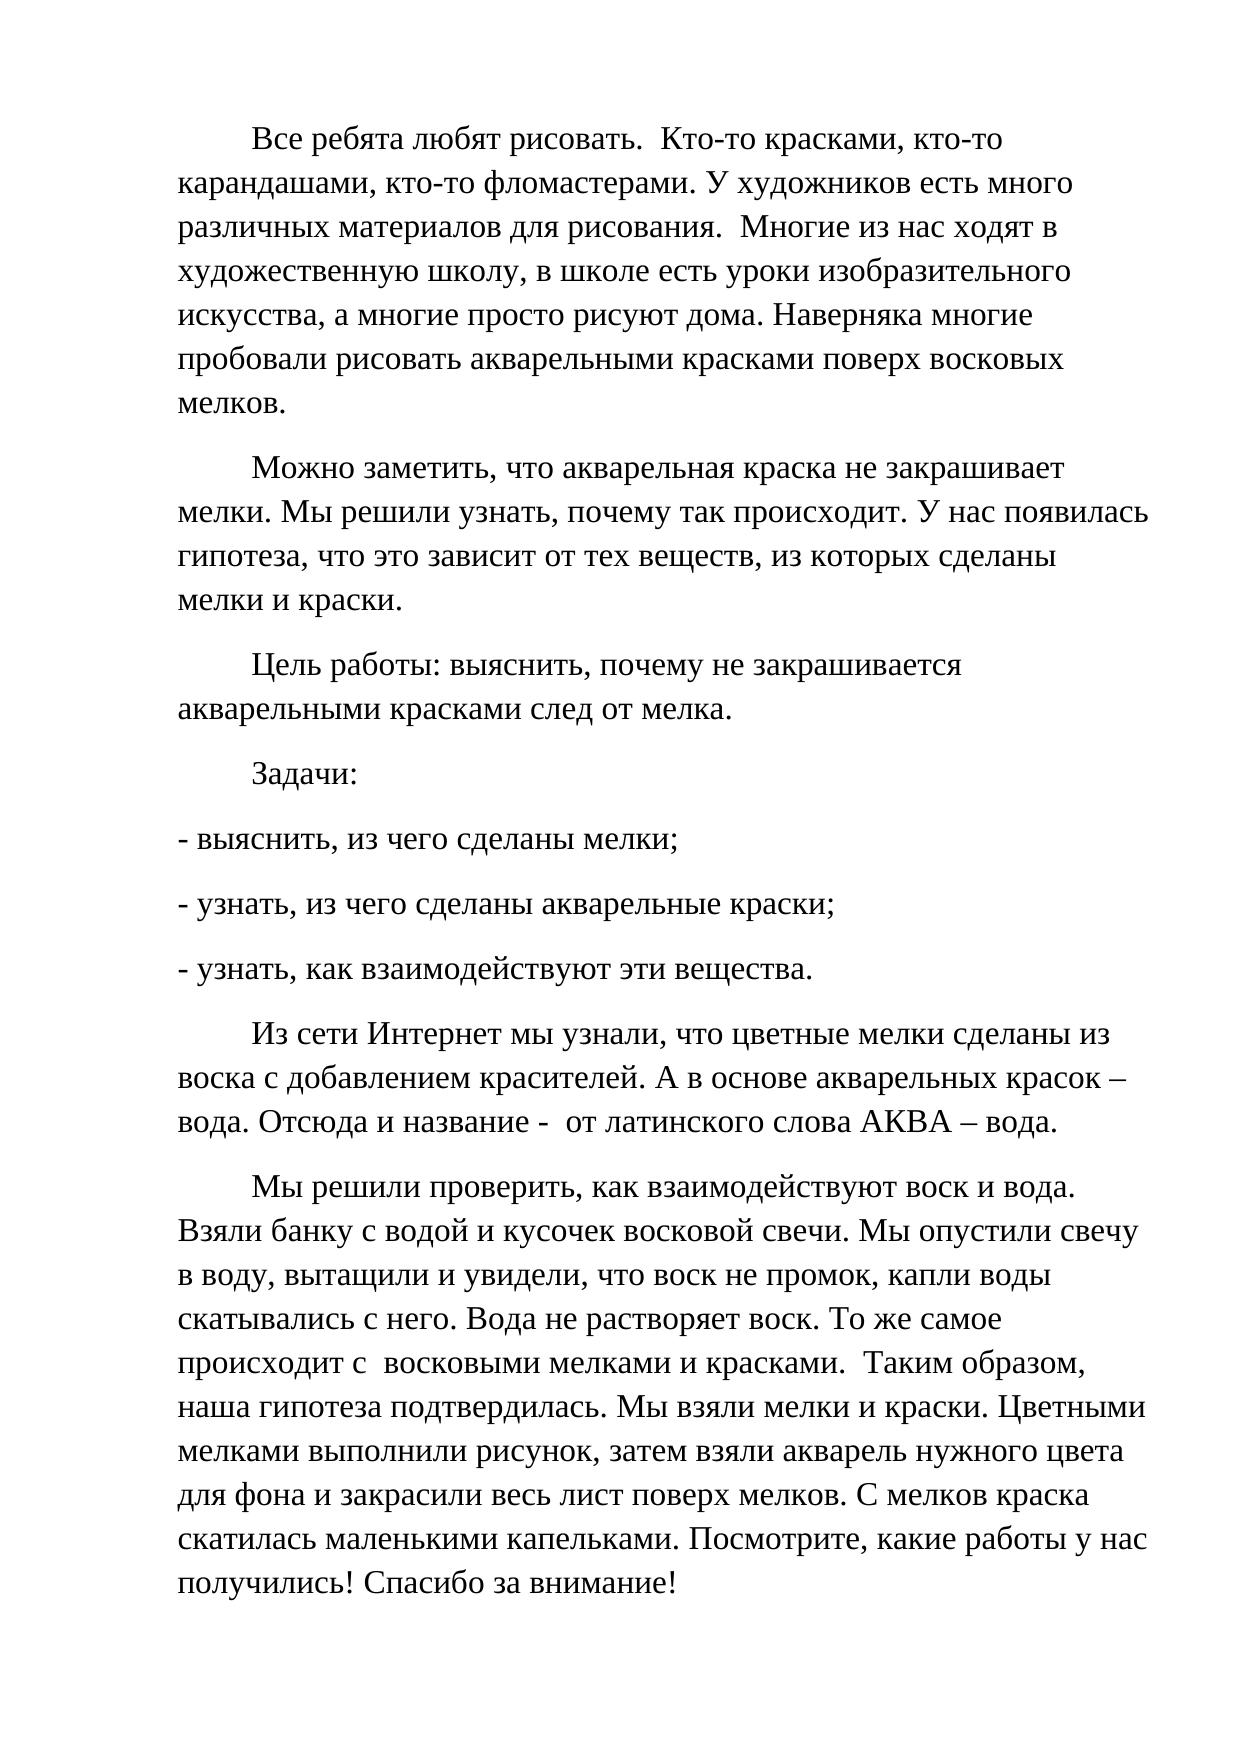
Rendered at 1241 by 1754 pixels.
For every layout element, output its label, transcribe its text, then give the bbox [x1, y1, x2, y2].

text Задачи: [177, 753, 1152, 792]
text Цель работы: выяснить, почему не закрашивается акварельными красками след от мелка. [177, 644, 1152, 727]
text Мы решили проверить, как взаимодействуют воск и вода. Взяли банку с водой и кусочек восковой свечи. Мы опустили свечу в воду, вытащили и увидели, что воск не промок, капли воды скатывались с него. Вода не растворяет воск. То же самое происходит с восковыми мелками и красками. Таким образом, наша гипотеза подтвердилась. Мы взяли мелки и краски. Цветными мелками выполнили рисунок, затем взяли акварель нужного цвета для фона и закрасили весь лист поверх мелков. С мелков краска скатилась маленькими капельками. Посмотрите, какие работы у нас получились! Спасибо за внимание! [177, 1166, 1152, 1601]
text Все ребята любят рисовать. Кто-то красками, кто-то карандашами, кто-то фломастерами. У художников есть много различных материалов для рисования. Многие из нас ходят в художественную школу, в школе есть уроки изобразительного искусства, а многие просто рисуют дома. Наверняка многие пробовали рисовать акварельными красками поверх восковых мелков. [177, 118, 1152, 421]
text - узнать, из чего сделаны акварельные краски; [177, 883, 1152, 922]
text - узнать, как взаимодействуют эти вещества. [177, 948, 1152, 986]
text - выяснить, из чего сделаны мелки; [177, 818, 1152, 857]
text Можно заметить, что акварельная краска не закрашивает мелки. Мы решили узнать, почему так происходит. У нас появилась гипотеза, что это зависит от тех веществ, из которых сделаны мелки и краски. [177, 447, 1152, 618]
text Из сети Интернет мы узнали, что цветные мелки сделаны из воска с добавлением красителей. А в основе акварельных красок – вода. Отсюда и название - от латинского слова АКВА – вода. [177, 1013, 1152, 1139]
